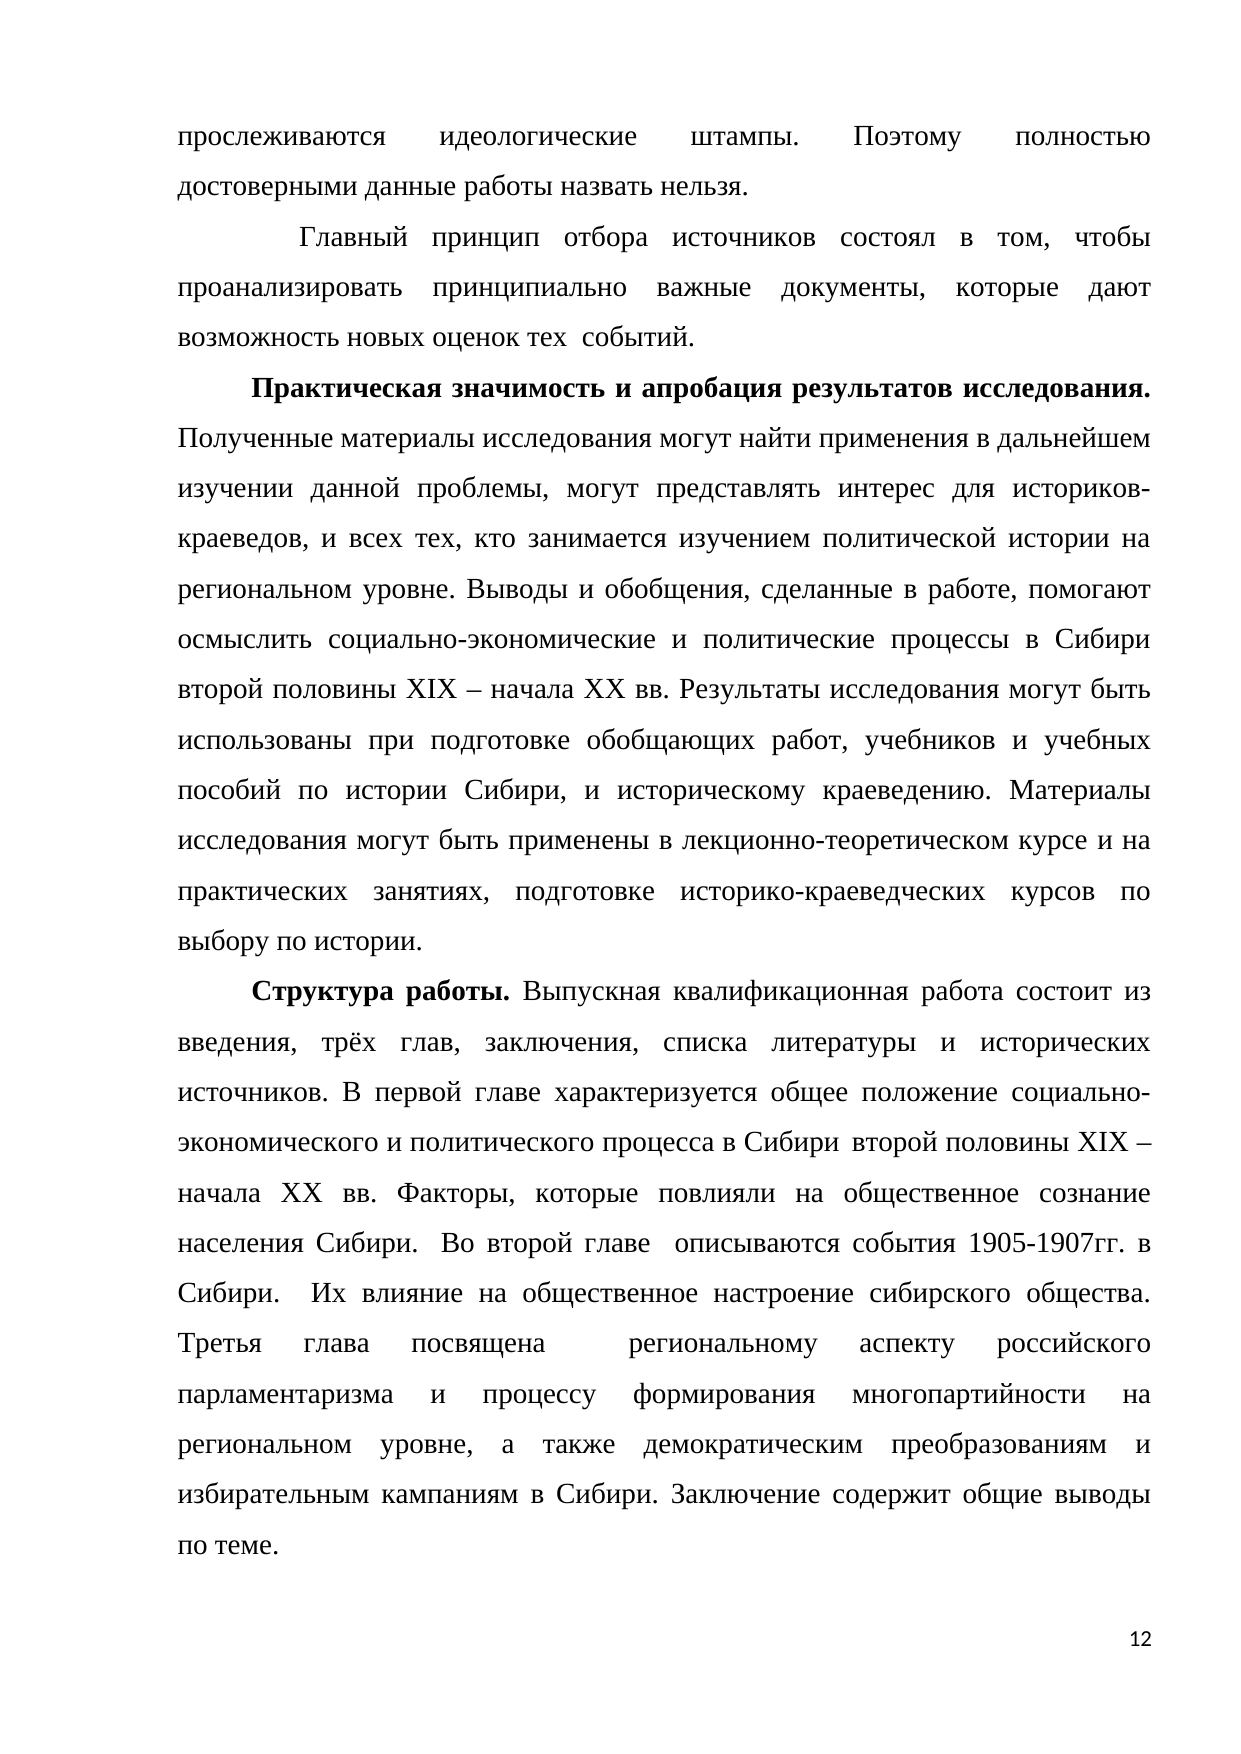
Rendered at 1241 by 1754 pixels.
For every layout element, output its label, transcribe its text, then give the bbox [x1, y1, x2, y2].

text Практическая значимость и апробация результатов исследования. Полученные материалы исследования могут найти применения в дальнейшем изучении данной проблемы, могут представлять интерес для историков-краеведов, и всех тех, кто занимается изучением политической истории на региональном уровне. Выводы и обобщения, сделанные в работе, помогают осмыслить социально-экономические и политические процессы в Сибири второй половины XIX – начала ХХ вв. Результаты исследования могут быть использованы при подготовке обобщающих работ, учебников и учебных пособий по истории Сибири, и историческому краеведению. Материалы исследования могут быть применены в лекционно-теоретическом курсе и на практических занятиях, подготовке историко-краеведческих курсов по выбору по истории. [177, 370, 1152, 957]
text Главный принцип отбора источников состоял в том, чтобы проанализировать принципиально важные документы, которые дают возможность новых оценок тех событий. [177, 219, 1152, 353]
text Структура работы. Выпускная квалификационная работа состоит из введения, трёх глав, заключения, списка литературы и исторических источников. В первой главе характеризуется общее положение социально-экономического и политического процесса в Сибири второй половины XIX – начала ХХ вв. Факторы, которые повлияли на общественное сознание населения Сибири. Во второй главе описываются события 1905-1907гг. в Сибири. Их влияние на общественное настроение сибирского общества. Третья глава посвящена региональному аспекту российского парламентаризма и процессу формирования многопартийности на региональном уровне, а также демократическим преобразованиям и избирательным кампаниям в Сибири. Заключение содержит общие выводы по теме. [177, 973, 1152, 1560]
text После установления Советской власти появляются работы, основанные на воспоминаниях участников революционной борьбы. Стоит учитывать, что многие работы, были написаны участниками тех событий, и в них прослеживаются идеологические штампы. Поэтому полностью достоверными данные работы назвать нельзя. [177, 118, 1152, 202]
